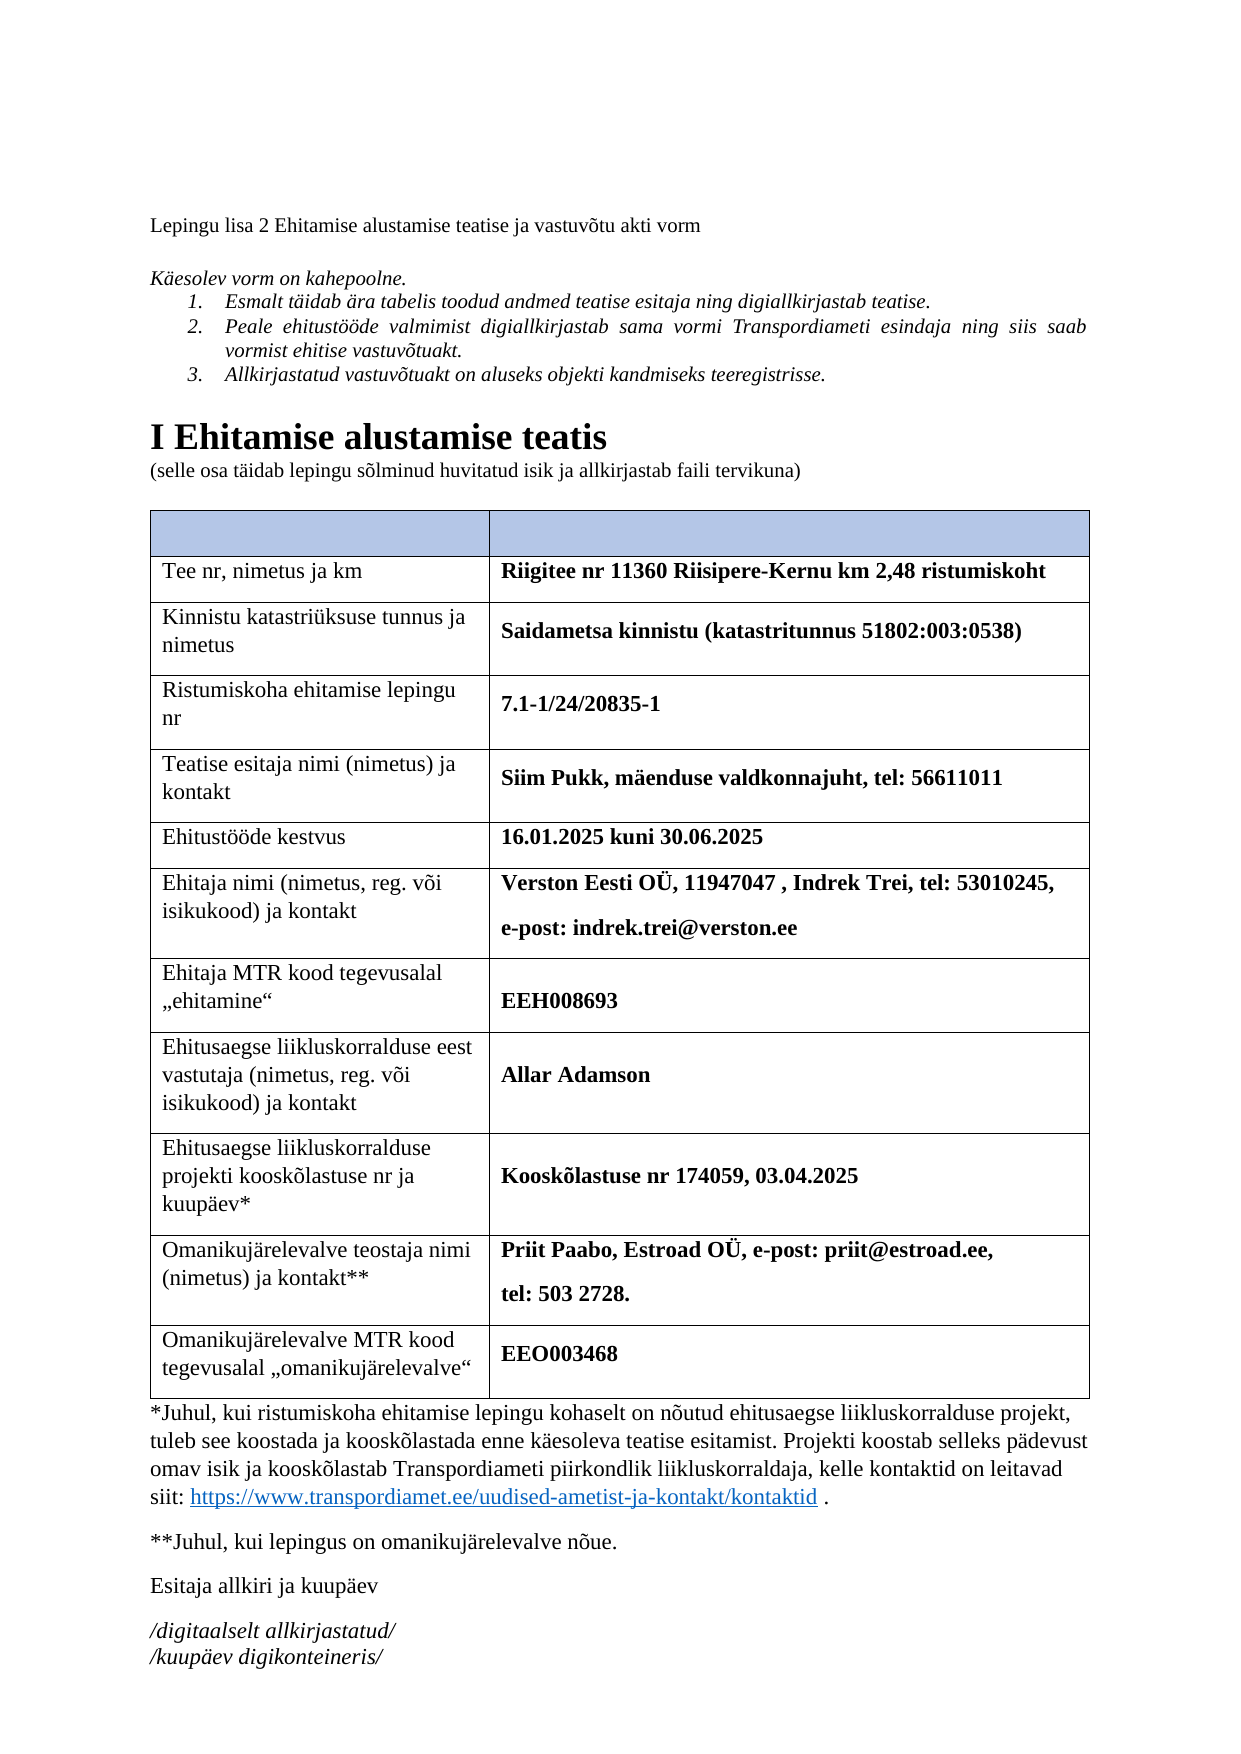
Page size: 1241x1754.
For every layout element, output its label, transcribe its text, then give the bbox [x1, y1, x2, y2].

table_cell 16.01.2025 kuni 30.06.2025 [490, 823, 1089, 868]
table_cell Siim Pukk, mäenduse valdkonnajuht, tel: 56611011 [490, 750, 1089, 822]
table_cell Allar Adamson [490, 1033, 1089, 1133]
text Lepingu lisa 2 Ehitamise alustamise teatise ja vastuvõtu akti vorm [150, 213, 1090, 237]
list Allkirjastatud vastuvõtuakt on aluseks objekti kandmiseks teeregistrisse. [187, 362, 1090, 386]
text **Juhul, kui lepingus on omanikujärelevalve nõue. [150, 1528, 1090, 1554]
table_cell Ehitusaegse liikluskorralduse eest vastutaja (nimetus, reg. või isikukood) ja kontakt [151, 1033, 489, 1133]
table_cell EEH008693 [490, 959, 1089, 1032]
table_cell Kooskõlastuse nr 174059, 03.04.2025 [490, 1134, 1089, 1234]
table_cell Ehitusaegse liikluskorralduse projekti kooskõlastuse nr ja kuupäev* [151, 1134, 489, 1234]
table_cell Teatise esitaja nimi (nimetus) ja kontakt [151, 750, 489, 822]
list Esmalt täidab ära tabelis toodud andmed teatise esitaja ning digiallkirjastab teatise. [187, 289, 1090, 313]
table_cell EEO003468 [490, 1326, 1089, 1398]
table_cell Saidametsa kinnistu (katastritunnus 51802:003:0538) [490, 603, 1089, 675]
text /digitaalselt allkirjastatud/ [150, 1617, 1090, 1643]
table_cell Kinnistu katastriüksuse tunnus ja nimetus [151, 603, 489, 675]
table_header [151, 511, 489, 556]
table_cell Ehitaja MTR kood tegevusalal „ehitamine“ [151, 959, 489, 1032]
table_cell Verston Eesti OÜ, 11947047 , Indrek Trei, tel: 53010245, e-post: indrek.trei@verston.ee [490, 869, 1089, 958]
list Peale ehitustööde valmimist digiallkirjastab sama vormi Transpordiameti esindaja ning siis saab vormist ehitise vastuvõtuakt. [187, 313, 1090, 362]
text Esitaja allkiri ja kuupäev [150, 1572, 1090, 1599]
table_cell Priit Paabo, Estroad OÜ, e-post: priit@estroad.ee, tel: 503 2728. [490, 1236, 1089, 1325]
table_cell Omanikujärelevalve teostaja nimi (nimetus) ja kontakt** [151, 1236, 489, 1325]
text (selle osa täidab lepingu sõlminud huvitatud isik ja allkirjastab faili tervikuna) [150, 458, 1090, 482]
text Käesolev vorm on kahepoolne. [150, 265, 1090, 289]
table_cell Ehitaja nimi (nimetus, reg. või isikukood) ja kontakt [151, 869, 489, 958]
table_cell 7.1-1/24/20835-1 [490, 676, 1089, 749]
text *Juhul, kui ristumiskoha ehitamise lepingu kohaselt on nõutud ehitusaegse liikluskorralduse projekt, tuleb see koostada ja kooskõlastada enne käesoleva teatise esitamist. Projekti koostab selleks pädevust omav isik ja kooskõlastab Transpordiameti piirkondlik liikluskorraldaja, kelle kontaktid on leitavad siit: https://www.transpordiamet.ee/uudised-ametist-ja-kontakt/kontaktid . [150, 1399, 1090, 1509]
table_cell Ehitustööde kestvus [151, 823, 489, 868]
table_header [490, 511, 1089, 556]
table_cell Ristumiskoha ehitamise lepingu nr [151, 676, 489, 749]
table_cell Tee nr, nimetus ja km [151, 557, 489, 602]
table_cell Riigitee nr 11360 Riisipere-Kernu km 2,48 ristumiskoht [490, 557, 1089, 602]
text I Ehitamise alustamise teatis [150, 414, 1090, 458]
table_cell Omanikujärelevalve MTR kood tegevusalal „omanikujärelevalve“ [151, 1326, 489, 1398]
text /kuupäev digikonteineris/ [150, 1643, 1090, 1669]
